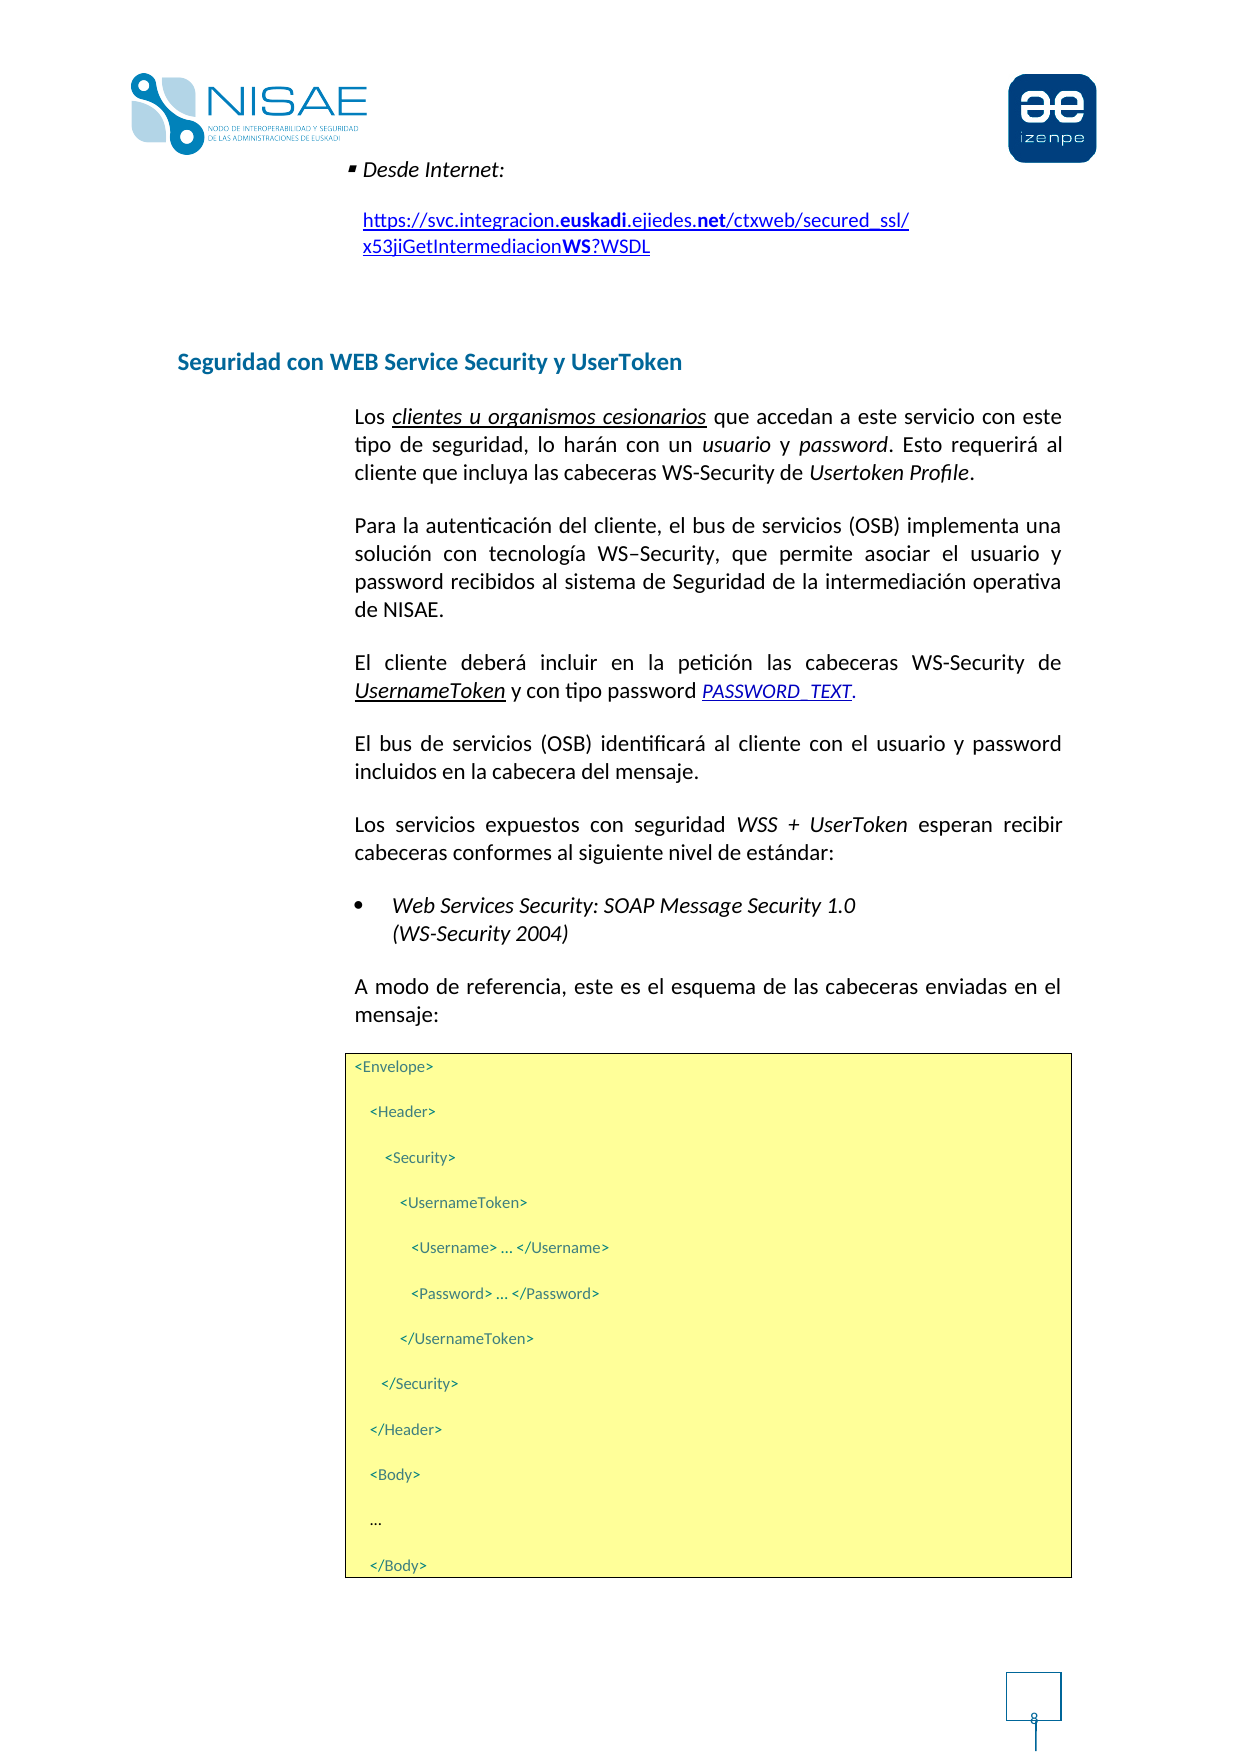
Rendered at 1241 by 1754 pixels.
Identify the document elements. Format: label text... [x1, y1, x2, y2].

text El cliente deberá incluir en la petición las cabeceras WS-Security de UsernameToken y con tipo password PASSWORD_TEXT. [354, 648, 1063, 704]
text El bus de servicios (OSB) identificará al cliente con el usuario y password incluidos en la cabecera del mensaje. [354, 729, 1063, 785]
text <Body> [346, 1461, 1071, 1484]
text (WS-Security 2004) [354, 919, 1063, 947]
text </Body> [346, 1552, 1071, 1577]
text <Envelope> [346, 1054, 1071, 1077]
text Los clientes u organismos cesionarios que accedan a este servicio con este tipo de seguridad, lo harán con un usuario y password. Esto requerirá al cliente que incluya las cabeceras WS-Security de Usertoken Profile. [354, 402, 1063, 486]
text </Header> [346, 1416, 1071, 1439]
text <Password> … </Password> [346, 1280, 1071, 1303]
text <Username> … </Username> [346, 1234, 1071, 1258]
text <Header> [346, 1099, 1071, 1122]
text ... [346, 1506, 1071, 1530]
text Seguridad con WEB Service Security y UserToken [177, 346, 1063, 377]
text </UsernameToken> [346, 1325, 1071, 1349]
picture [139, 81, 148, 90]
text </Security> [346, 1371, 1071, 1394]
picture [1007, 74, 1097, 163]
list Desde Internet: [345, 155, 1063, 183]
picture [149, 73, 386, 155]
text Para la autenticación del cliente, el bus de servicios (OSB) implementa una solución con tecnología WS–Security, que permite asociar el usuario y password recibidos al sistema de Seguridad de la intermediación operativa de NISAE. [354, 511, 1063, 623]
list Web Services Security: SOAP Message Security 1.0 [354, 891, 1063, 919]
picture [118, 73, 180, 155]
text <Security> [346, 1144, 1071, 1167]
text Los servicios expuestos con seguridad WSS + UserToken esperan recibir cabeceras conformes al siguiente nivel de estándar: [354, 810, 1063, 866]
text <UsernameToken> [346, 1189, 1071, 1213]
picture [181, 131, 193, 143]
text https://svc.integracion.euskadi.ejiedes.net/ctxweb/secured_ssl/x53jiGetIntermediacionWS?WSDL [363, 208, 1063, 258]
text A modo de referencia, este es el esquema de las cabeceras enviadas en el mensaje: [354, 972, 1063, 1028]
